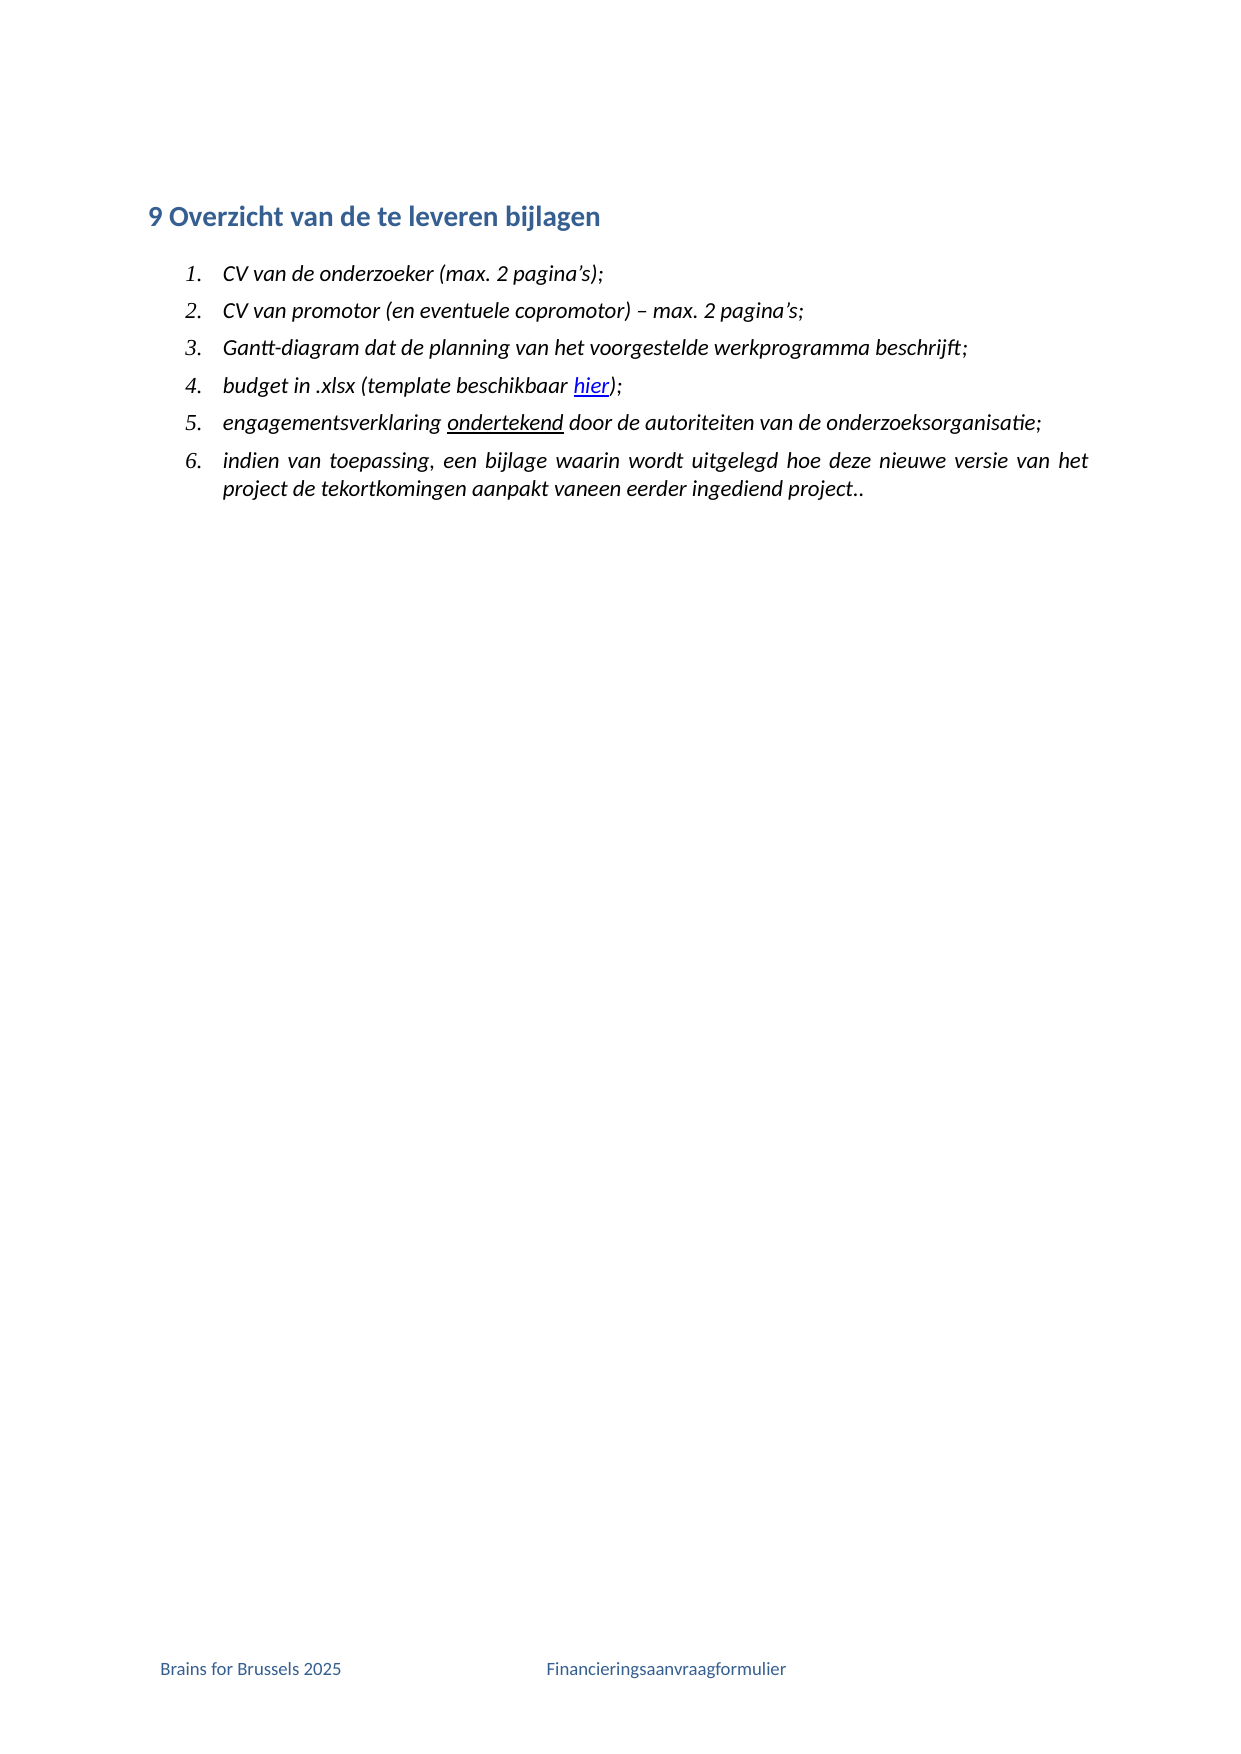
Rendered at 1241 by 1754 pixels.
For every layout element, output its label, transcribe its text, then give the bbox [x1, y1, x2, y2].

list CV van de onderzoeker (max. 2 pagina’s); [185, 259, 1093, 287]
list indien van toepassing, een bijlage waarin wordt uitgelegd hoe deze nieuwe versie van het project de tekortkomingen aanpakt vaneen eerder ingediend project.. [185, 446, 1093, 502]
list Gantt-diagram dat de planning van het voorgestelde werkprogramma beschrijft; [185, 333, 1093, 362]
list engagementsverklaring ondertekend door de autoriteiten van de onderzoeksorganisatie; [185, 408, 1093, 436]
list budget in .xlsx (template beschikbaar hier); [185, 371, 1093, 399]
list CV van promotor (en eventuele copromotor) – max. 2 pagina’s; [185, 296, 1093, 324]
subtitle Overzicht van de te leveren bijlagen [148, 198, 1093, 233]
